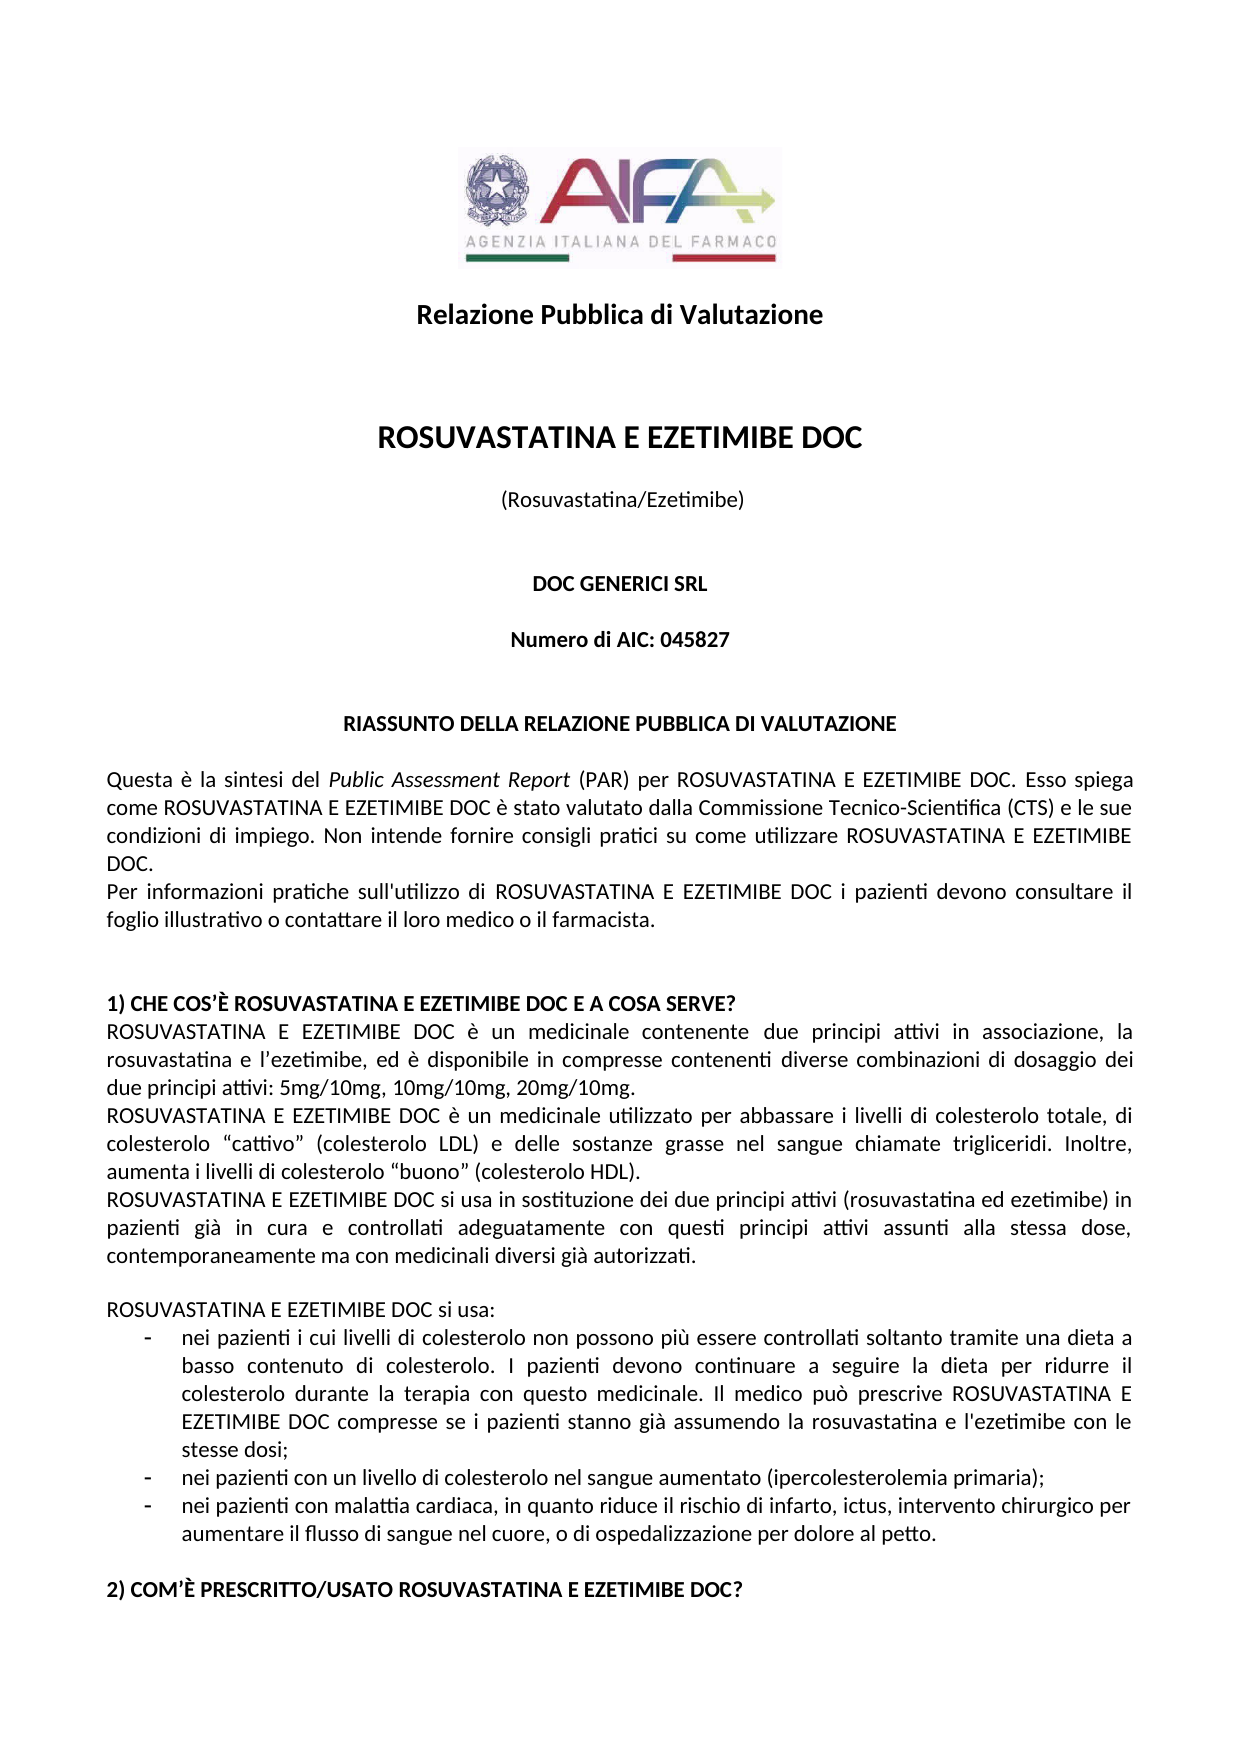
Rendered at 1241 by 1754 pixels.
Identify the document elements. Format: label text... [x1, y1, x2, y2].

text Questa è la sintesi del Public Assessment Report (PAR) per ROSUVASTATINA E EZETIMIBE DOC. Esso spiega come ROSUVASTATINA E EZETIMIBE DOC è stato valutato dalla Commissione Tecnico-Scientifica (CTS) e le sue condizioni di impiego. Non intende fornire consigli pratici su come utilizzare ROSUVASTATINA E EZETIMIBE DOC. [106, 765, 1134, 877]
text Numero di AIC: 045827 [106, 625, 1134, 653]
picture [458, 147, 783, 269]
list nei pazienti i cui livelli di colesterolo non possono più essere controllati soltanto tramite una dieta a basso contenuto di colesterolo. I pazienti devono continuare a seguire la dieta per ridurre il colesterolo durante la terapia con questo medicinale. Il medico può prescrive ROSUVASTATINA E EZETIMIBE DOC compresse se i pazienti stanno già assumendo la rosuvastatina e l'ezetimibe con le stesse dosi; [144, 1323, 1134, 1463]
text 1) CHE COS’È ROSUVASTATINA E EZETIMIBE DOC E A COSA SERVE? [106, 989, 1134, 1017]
text ROSUVASTATINA E EZETIMIBE DOC è un medicinale contenente due principi attivi in associazione, la rosuvastatina e l’ezetimibe, ed è disponibile in compresse contenenti diverse combinazioni di dosaggio dei due principi attivi: 5mg/10mg, 10mg/10mg, 20mg/10mg. [106, 1017, 1134, 1101]
text (Rosuvastatina/Ezetimibe) [106, 485, 1134, 513]
text Per informazioni pratiche sull'utilizzo di ROSUVASTATINA E EZETIMIBE DOC i pazienti devono consultare il foglio illustrativo o contattare il loro medico o il farmacista. [106, 877, 1134, 933]
text ROSUVASTATINA E EZETIMIBE DOC è un medicinale utilizzato per abbassare i livelli di colesterolo totale, di colesterolo “cattivo” (colesterolo LDL) e delle sostanze grasse nel sangue chiamate trigliceridi. Inoltre, aumenta i livelli di colesterolo “buono” (colesterolo HDL). [106, 1101, 1134, 1185]
text RIASSUNTO DELLA RELAZIONE PUBBLICA DI VALUTAZIONE [106, 709, 1134, 737]
text ROSUVASTATINA E EZETIMIBE DOC si usa in sostituzione dei due principi attivi (rosuvastatina ed ezetimibe) in pazienti già in cura e controllati adeguatamente con questi principi attivi assunti alla stessa dose, contemporaneamente ma con medicinali diversi già autorizzati. [106, 1185, 1134, 1269]
list nei pazienti con malattia cardiaca, in quanto riduce il rischio di infarto, ictus, intervento chirurgico per aumentare il flusso di sangue nel cuore, o di ospedalizzazione per dolore al petto. [144, 1491, 1134, 1547]
text Relazione Pubblica di Valutazione [106, 296, 1134, 332]
text 2) COM’È PRESCRITTO/USATO ROSUVASTATINA E EZETIMIBE DOC? [106, 1575, 1134, 1603]
text ROSUVASTATINA E EZETIMIBE DOC [106, 416, 1134, 457]
text ROSUVASTATINA E EZETIMIBE DOC si usa: [106, 1295, 1134, 1323]
text DOC GENERICI SRL [106, 569, 1134, 597]
list nei pazienti con un livello di colesterolo nel sangue aumentato (ipercolesterolemia primaria); [144, 1463, 1134, 1491]
